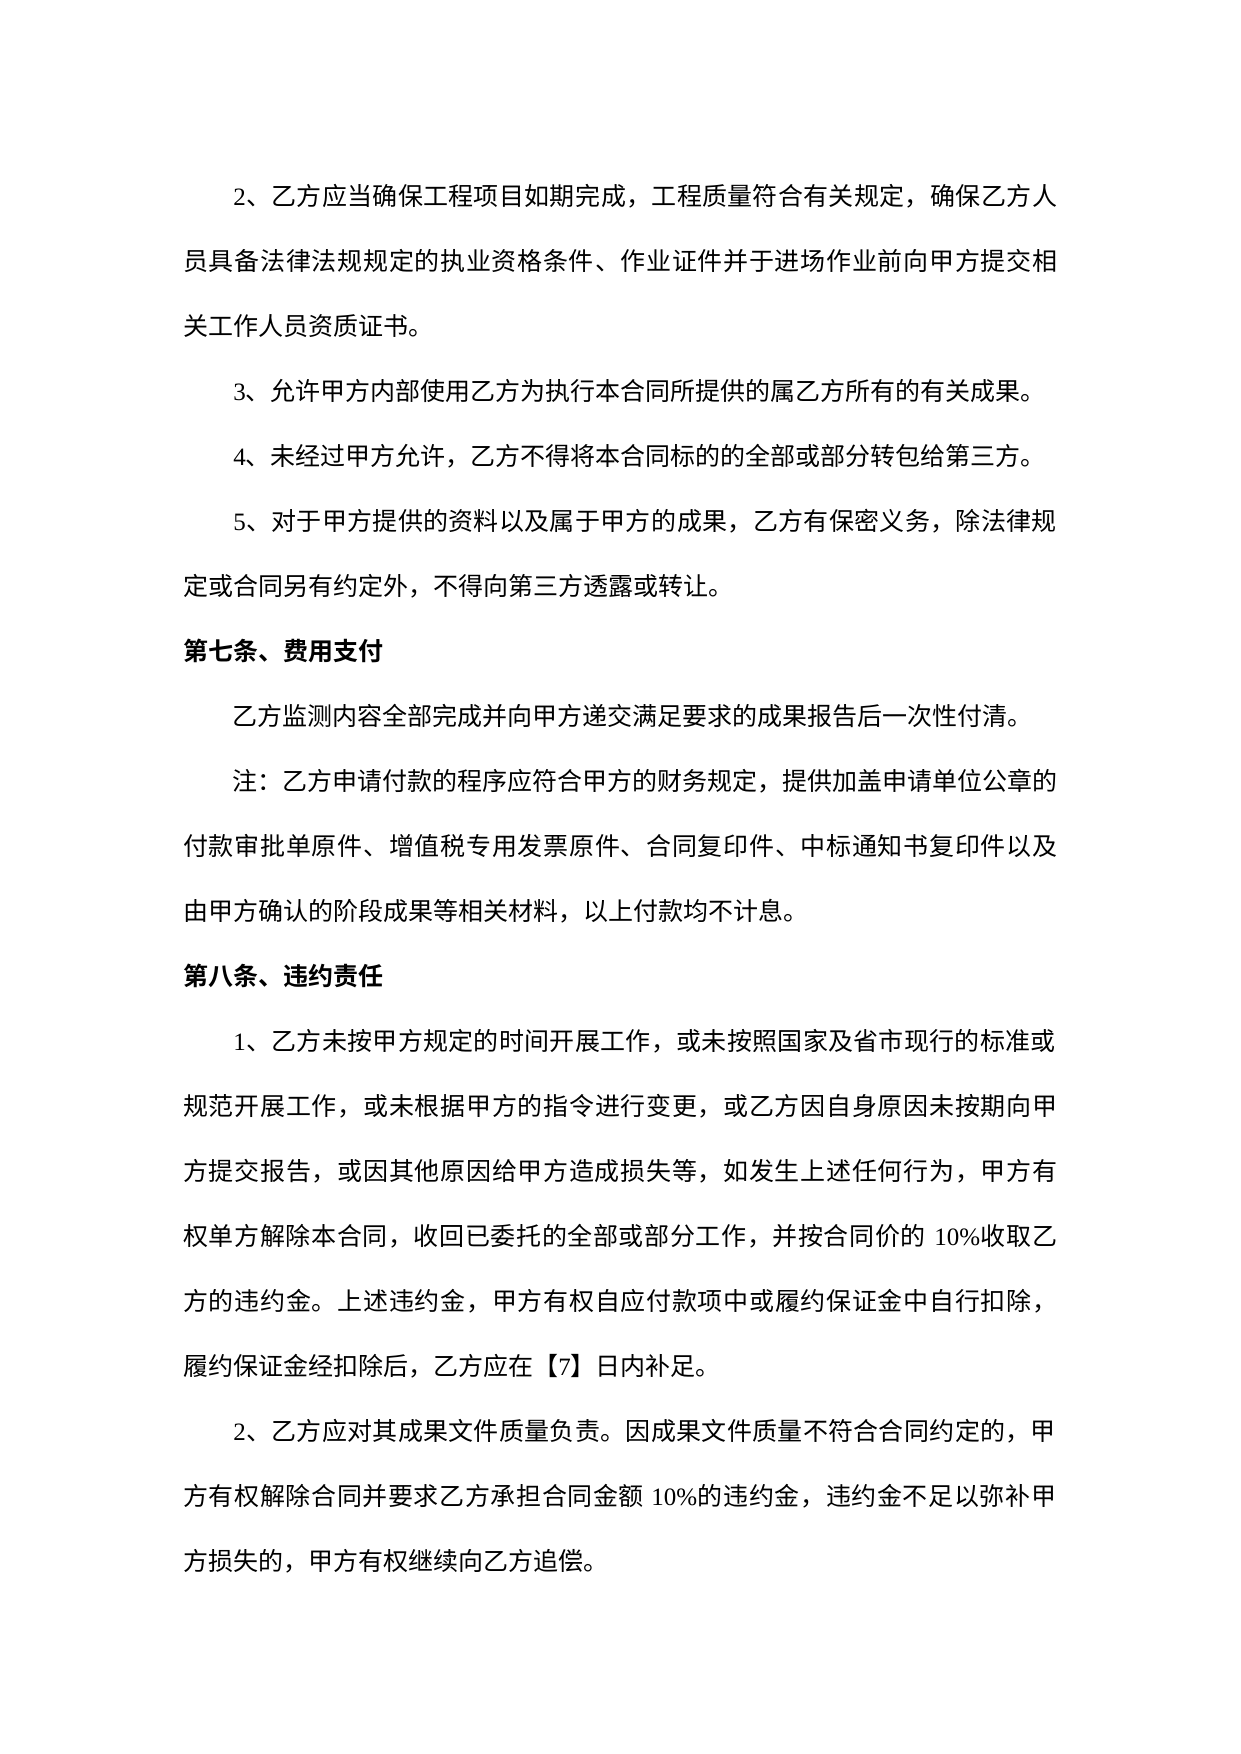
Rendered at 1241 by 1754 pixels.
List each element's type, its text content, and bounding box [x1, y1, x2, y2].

text 第七条、费用支付 [183, 617, 1057, 682]
text 1、乙方未按甲方规定的时间开展工作，或未按照国家及省市现行的标准或规范开展工作，或未根据甲方的指令进行变更，或乙方因自身原因未按期向甲方提交报告，或因其他原因给甲方造成损失等，如发生上述任何行为，甲方有权单方解除本合同，收回已委托的全部或部分工作，并按合同价的10%收取乙方的违约金。上述违约金，甲方有权自应付款项中或履约保证金中自行扣除，履约保证金经扣除后，乙方应在【7】日内补足。 [183, 1007, 1057, 1397]
text 3、允许甲方内部使用乙方为执行本合同所提供的属乙方所有的有关成果。 [183, 357, 1057, 422]
text 乙方监测内容全部完成并向甲方递交满足要求的成果报告后一次性付清。 [183, 682, 1057, 747]
text 第八条、违约责任 [183, 942, 1057, 1007]
text 注：乙方申请付款的程序应符合甲方的财务规定，提供加盖申请单位公章的付款审批单原件、增值税专用发票原件、合同复印件、中标通知书复印件以及由甲方确认的阶段成果等相关材料，以上付款均不计息。 [183, 747, 1057, 942]
text 2、乙方应当确保工程项目如期完成，工程质量符合有关规定，确保乙方人员具备法律法规规定的执业资格条件、作业证件并于进场作业前向甲方提交相关工作人员资质证书。 [183, 162, 1057, 357]
text 2、乙方应对其成果文件质量负责。因成果文件质量不符合合同约定的，甲方有权解除合同并要求乙方承担合同金额10%的违约金，违约金不足以弥补甲方损失的，甲方有权继续向乙方追偿。 [183, 1397, 1057, 1592]
text 5、对于甲方提供的资料以及属于甲方的成果，乙方有保密义务，除法律规定或合同另有约定外，不得向第三方透露或转让。 [183, 487, 1057, 617]
text 4、未经过甲方允许，乙方不得将本合同标的的全部或部分转包给第三方。 [183, 422, 1057, 487]
